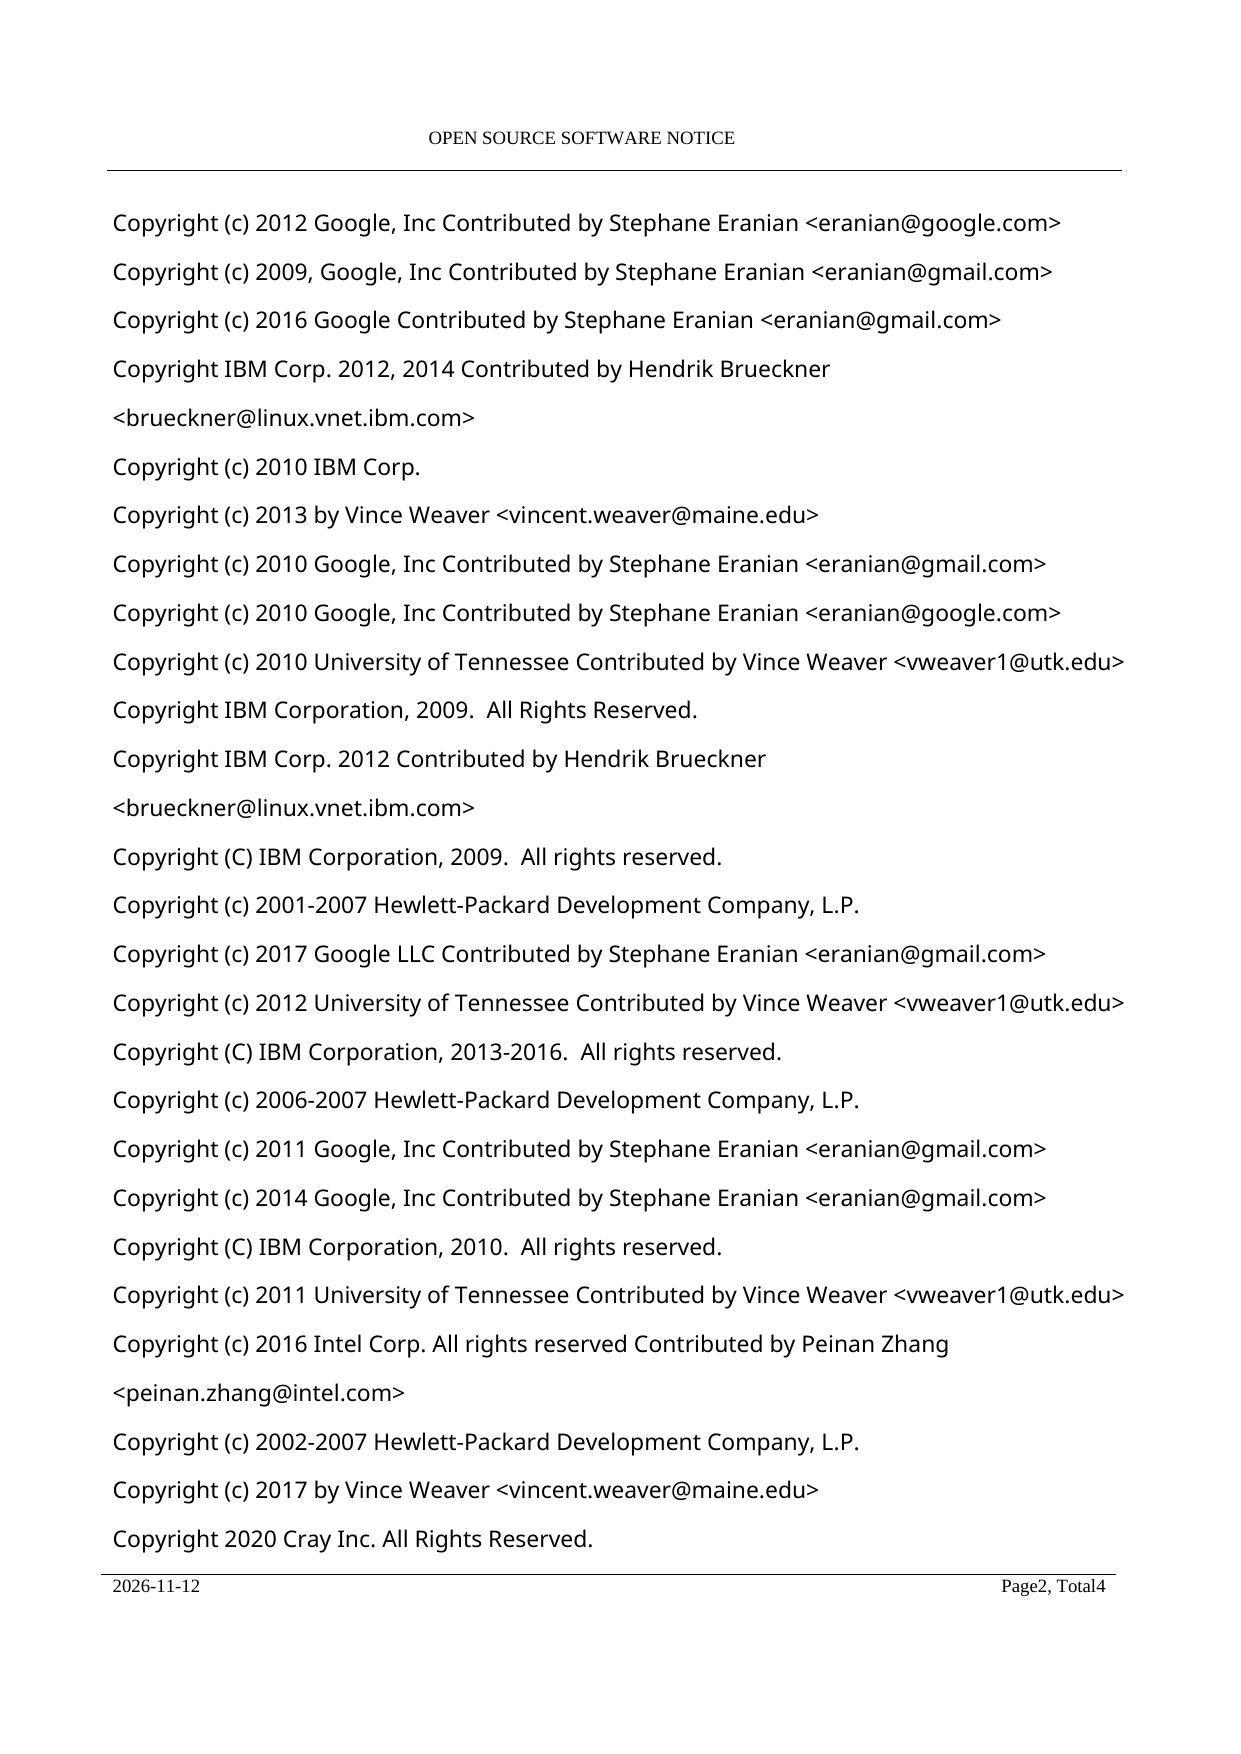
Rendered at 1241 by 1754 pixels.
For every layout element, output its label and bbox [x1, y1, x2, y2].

text [112, 206, 1128, 1555]
